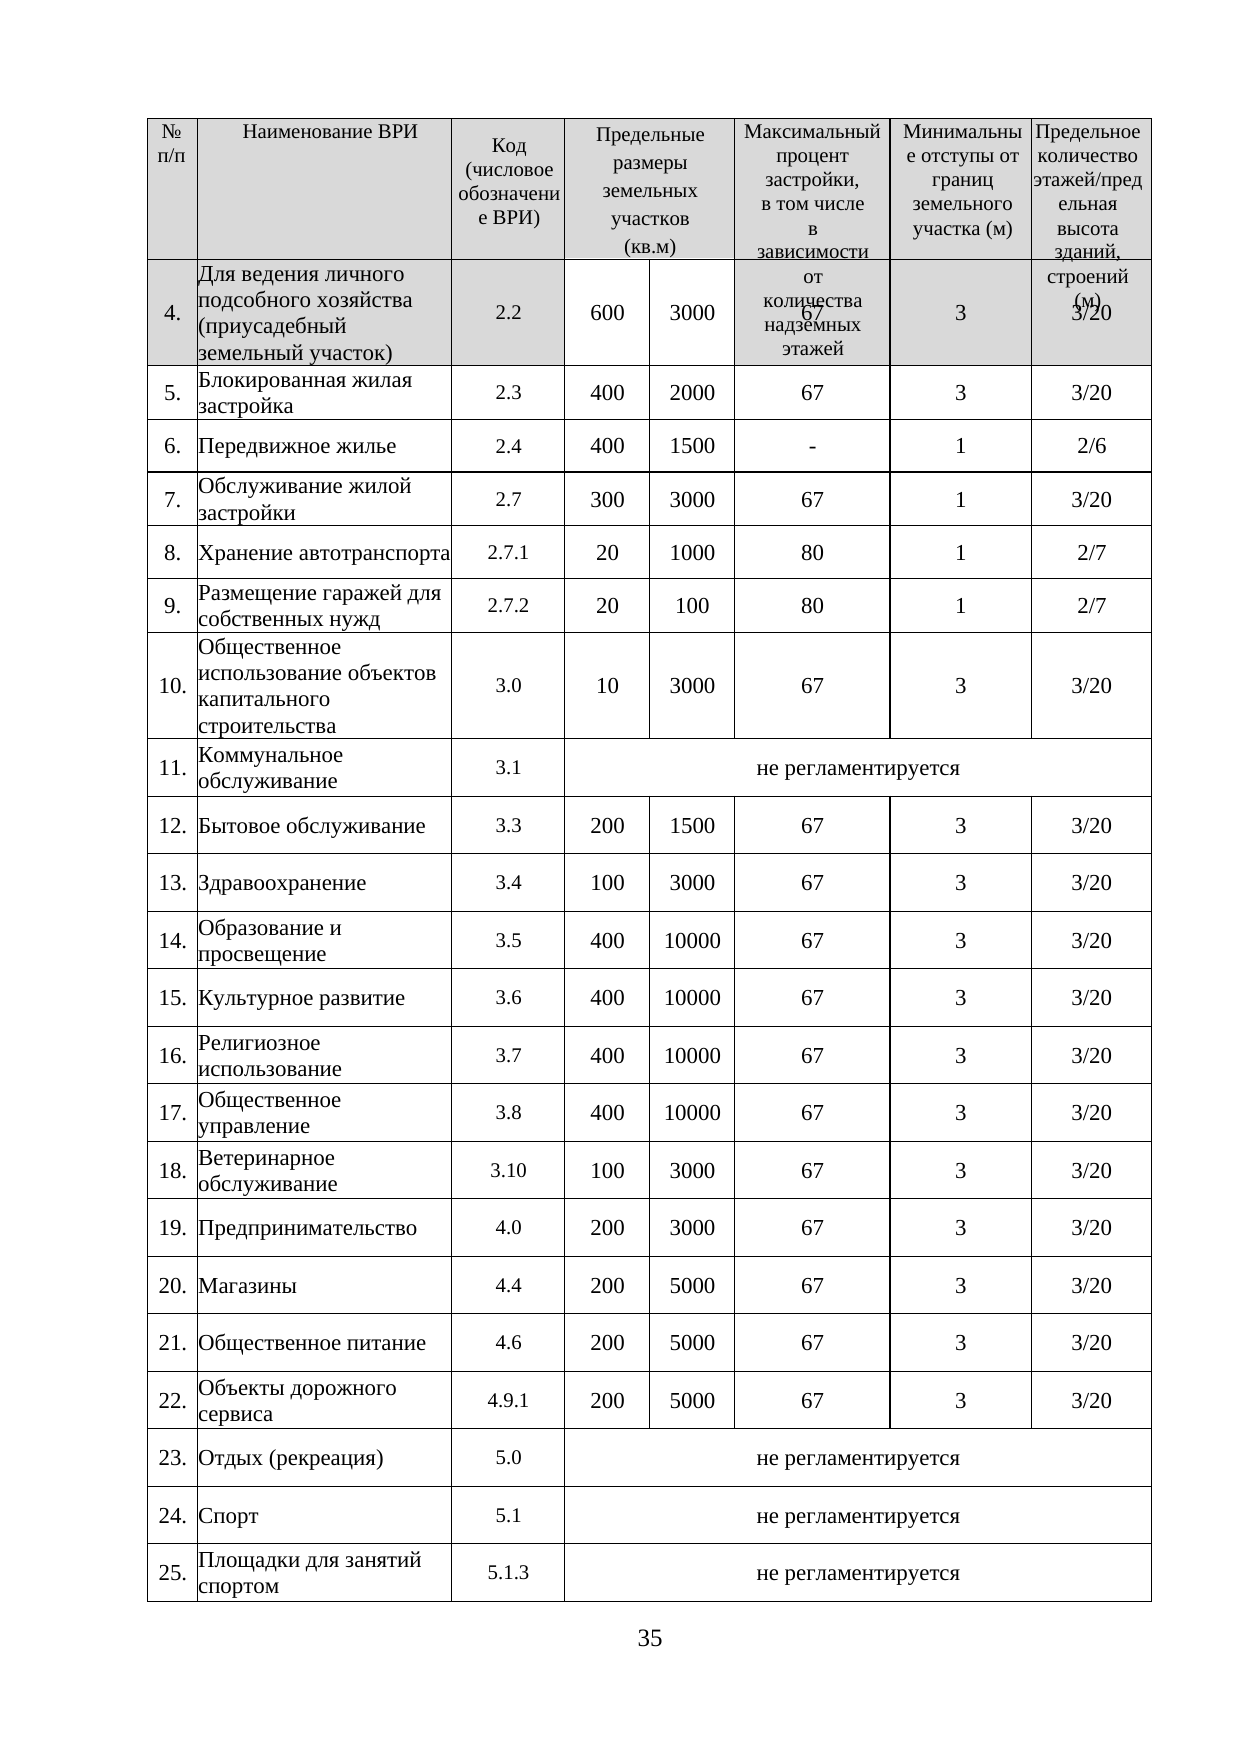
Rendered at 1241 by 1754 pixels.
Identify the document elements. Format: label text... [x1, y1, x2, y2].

table_cell Для ведения личного подсобного хозяйства (приусадебный земельный участок) [198, 260, 451, 365]
table_cell не регламентируется [565, 739, 1151, 796]
table_cell 3/20 [1032, 1257, 1151, 1313]
table_cell 67 [735, 1027, 889, 1083]
table_cell 2/7 [1032, 579, 1151, 632]
table_cell 3.4 [452, 854, 564, 911]
table_cell 3/20 [1032, 912, 1151, 968]
table_cell 3000 [650, 854, 734, 911]
table_cell 3/20 [1032, 1027, 1151, 1083]
table_cell 400 [565, 366, 649, 419]
table_cell 67 [735, 1314, 889, 1371]
table_cell 67 [735, 366, 889, 419]
table_cell 3 [891, 1084, 1031, 1141]
table_cell 2.4 [452, 420, 564, 471]
table_cell 5.0 [452, 1429, 564, 1486]
table_cell 4.6 [452, 1314, 564, 1371]
table_cell 67 [735, 797, 889, 853]
table_cell 1000 [650, 526, 734, 578]
table_cell 3.10 [452, 1142, 564, 1198]
table_cell 3 [891, 1257, 1031, 1313]
table_cell 3000 [650, 1199, 734, 1256]
table_cell 3.1 [452, 739, 564, 796]
table_cell 3 [891, 1199, 1031, 1256]
table_header Код (числовое обозначение ВРИ) [452, 119, 564, 259]
table_cell 1 [891, 526, 1031, 578]
table_cell 400 [565, 1027, 649, 1083]
table_cell 3/20 [1032, 1199, 1151, 1256]
table_cell 80 [735, 579, 889, 632]
table_cell 1 [891, 473, 1031, 525]
table_cell не регламентируется [565, 1429, 1151, 1486]
table_cell 67 [735, 854, 889, 911]
table_cell 3/20 [1032, 473, 1151, 525]
table_cell 600 [565, 260, 649, 365]
table_cell 67 [735, 1372, 889, 1428]
table_cell 2.2 [452, 260, 564, 365]
table_cell 400 [565, 969, 649, 1026]
table_cell 2.3 [452, 366, 564, 419]
table_cell 100 [565, 1142, 649, 1198]
table_cell 23. [148, 1429, 197, 1486]
table_cell 19. [148, 1199, 197, 1256]
table_cell 4.9.1 [452, 1372, 564, 1428]
table_header Предельные размеры земельных участков (кв.м) [565, 119, 734, 258]
table_cell Магазины [198, 1257, 451, 1313]
table_cell 67 [735, 1084, 889, 1141]
table_cell 67 [735, 1257, 889, 1313]
table_cell 3 [891, 797, 1031, 853]
table_cell 6. [148, 420, 197, 471]
table_cell 3 [891, 1314, 1031, 1371]
table_cell 3.0 [452, 633, 564, 738]
table_header Предельное количество этажей/предельная высота зданий, строений (м) [1032, 119, 1151, 259]
table_cell 67 [735, 633, 889, 738]
table_cell 11. [148, 739, 197, 796]
table_cell 24. [148, 1487, 197, 1543]
table_cell Предпринимательство [198, 1199, 451, 1256]
table_cell 10000 [650, 969, 734, 1026]
table_cell 3/20 [1032, 1084, 1151, 1141]
table_header Минимальные отступы от границ земельного участка (м) [891, 119, 1031, 259]
table_cell 3 [891, 1027, 1031, 1083]
table_cell 3/20 [1032, 1142, 1151, 1198]
table_cell Блокированная жилая застройка [198, 366, 451, 419]
table_cell 13. [148, 854, 197, 911]
table_cell 2.7.1 [452, 526, 564, 578]
table_cell 20 [565, 526, 649, 578]
table_header Максимальный процент застройки, в том числе в зависимости от количества надземных этажей [735, 119, 889, 259]
table_cell 5. [148, 366, 197, 419]
table_cell 3.7 [452, 1027, 564, 1083]
table_cell 12. [148, 797, 197, 853]
table_cell 1 [891, 579, 1031, 632]
table_cell 3 [891, 912, 1031, 968]
table_cell 200 [565, 1257, 649, 1313]
table_cell 67 [735, 1199, 889, 1256]
table_header Наименование ВРИ [198, 119, 451, 259]
table_cell 5.1.3 [452, 1544, 564, 1601]
table_cell 3/20 [1032, 260, 1151, 365]
table_cell Ветеринарное обслуживание [198, 1142, 451, 1198]
table_cell 17. [148, 1084, 197, 1141]
table_cell 10 [565, 633, 649, 738]
table_cell Образование и просвещение [198, 912, 451, 968]
table_cell 3.3 [452, 797, 564, 853]
table_cell 3/20 [1032, 797, 1151, 853]
table_cell Отдых (рекреация) [198, 1429, 451, 1486]
table_cell 2000 [650, 366, 734, 419]
table_cell 20 [565, 579, 649, 632]
table_cell 10000 [650, 1027, 734, 1083]
table_cell Объекты дорожного сервиса [198, 1372, 451, 1428]
table_cell 80 [735, 526, 889, 578]
table_cell 1500 [650, 420, 734, 471]
table_cell 67 [735, 473, 889, 525]
table_cell 200 [565, 1314, 649, 1371]
table_cell 21. [148, 1314, 197, 1371]
table_cell 10000 [650, 1084, 734, 1141]
table_cell 67 [735, 1142, 889, 1198]
table_cell 3.8 [452, 1084, 564, 1141]
table_cell 200 [565, 1372, 649, 1428]
table_cell 9. [148, 579, 197, 632]
table_cell 3 [891, 1142, 1031, 1198]
table_cell 5000 [650, 1372, 734, 1428]
table_cell - [735, 420, 889, 471]
table_cell 2.7 [452, 473, 564, 525]
table_cell не регламентируется [565, 1544, 1151, 1601]
table_cell 3 [891, 854, 1031, 911]
table_cell 67 [735, 260, 889, 365]
table_cell 100 [565, 854, 649, 911]
table_cell 4.4 [452, 1257, 564, 1313]
table_cell 15. [148, 969, 197, 1026]
table_cell 14. [148, 912, 197, 968]
table_cell не регламентируется [565, 1487, 1151, 1543]
table_cell 2.7.2 [452, 579, 564, 632]
table_cell 2/7 [1032, 526, 1151, 578]
table_cell 3/20 [1032, 366, 1151, 419]
table_cell Хранение автотранспорта [198, 526, 451, 578]
table_cell 3 [891, 366, 1031, 419]
table_cell 5.1 [452, 1487, 564, 1543]
table_cell 67 [735, 912, 889, 968]
table_cell 3.6 [452, 969, 564, 1026]
table_cell Обслуживание жилой застройки [198, 473, 451, 525]
table_cell 400 [565, 420, 649, 471]
table_cell Общественное управление [198, 1084, 451, 1141]
table_cell 3/20 [1032, 854, 1151, 911]
table_cell 16. [148, 1027, 197, 1083]
table_cell Коммунальное обслуживание [198, 739, 451, 796]
table_cell Религиозное использование [198, 1027, 451, 1083]
table_cell 3.5 [452, 912, 564, 968]
table_cell 100 [650, 579, 734, 632]
table_cell 3 [891, 633, 1031, 738]
table_cell 3 [891, 1372, 1031, 1428]
table_cell 1500 [650, 797, 734, 853]
table_cell Общественное использование объектов капитального строительства [198, 633, 451, 738]
table_cell 67 [735, 969, 889, 1026]
table_cell 3000 [650, 473, 734, 525]
table_cell Культурное развитие [198, 969, 451, 1026]
table_cell 3/20 [1032, 969, 1151, 1026]
table_cell 400 [565, 912, 649, 968]
table_cell Спорт [198, 1487, 451, 1543]
table_header № п/п [148, 119, 197, 259]
table_cell 300 [565, 473, 649, 525]
table_cell 2/6 [1032, 420, 1151, 471]
table_cell 200 [565, 797, 649, 853]
table_cell Здравоохранение [198, 854, 451, 911]
table_cell 5000 [650, 1314, 734, 1371]
table_cell 7. [148, 473, 197, 525]
table_cell 3 [891, 969, 1031, 1026]
table_cell Передвижное жилье [198, 420, 451, 471]
table_cell 10000 [650, 912, 734, 968]
table_cell 400 [565, 1084, 649, 1141]
table_cell 5000 [650, 1257, 734, 1313]
table_cell 25. [148, 1544, 197, 1601]
table_cell Общественное питание [198, 1314, 451, 1371]
table_cell 3/20 [1032, 633, 1151, 738]
table_cell Бытовое обслуживание [198, 797, 451, 853]
table_cell 3000 [650, 633, 734, 738]
table_cell 3000 [650, 260, 734, 365]
table_cell 3000 [650, 1142, 734, 1198]
table_cell 10. [148, 633, 197, 738]
table_cell 18. [148, 1142, 197, 1198]
table_cell 3/20 [1032, 1372, 1151, 1428]
table_cell 200 [565, 1199, 649, 1256]
table_cell Размещение гаражей для собственных нужд [198, 579, 451, 632]
table_cell 8. [148, 526, 197, 578]
table_cell 22. [148, 1372, 197, 1428]
table_cell 4.0 [452, 1199, 564, 1256]
table_cell Площадки для занятий спортом [198, 1544, 451, 1601]
table_cell 3 [891, 260, 1031, 365]
table_cell 1 [891, 420, 1031, 471]
table_cell 20. [148, 1257, 197, 1313]
table_cell 4. [148, 260, 197, 365]
table_cell 3/20 [1032, 1314, 1151, 1371]
